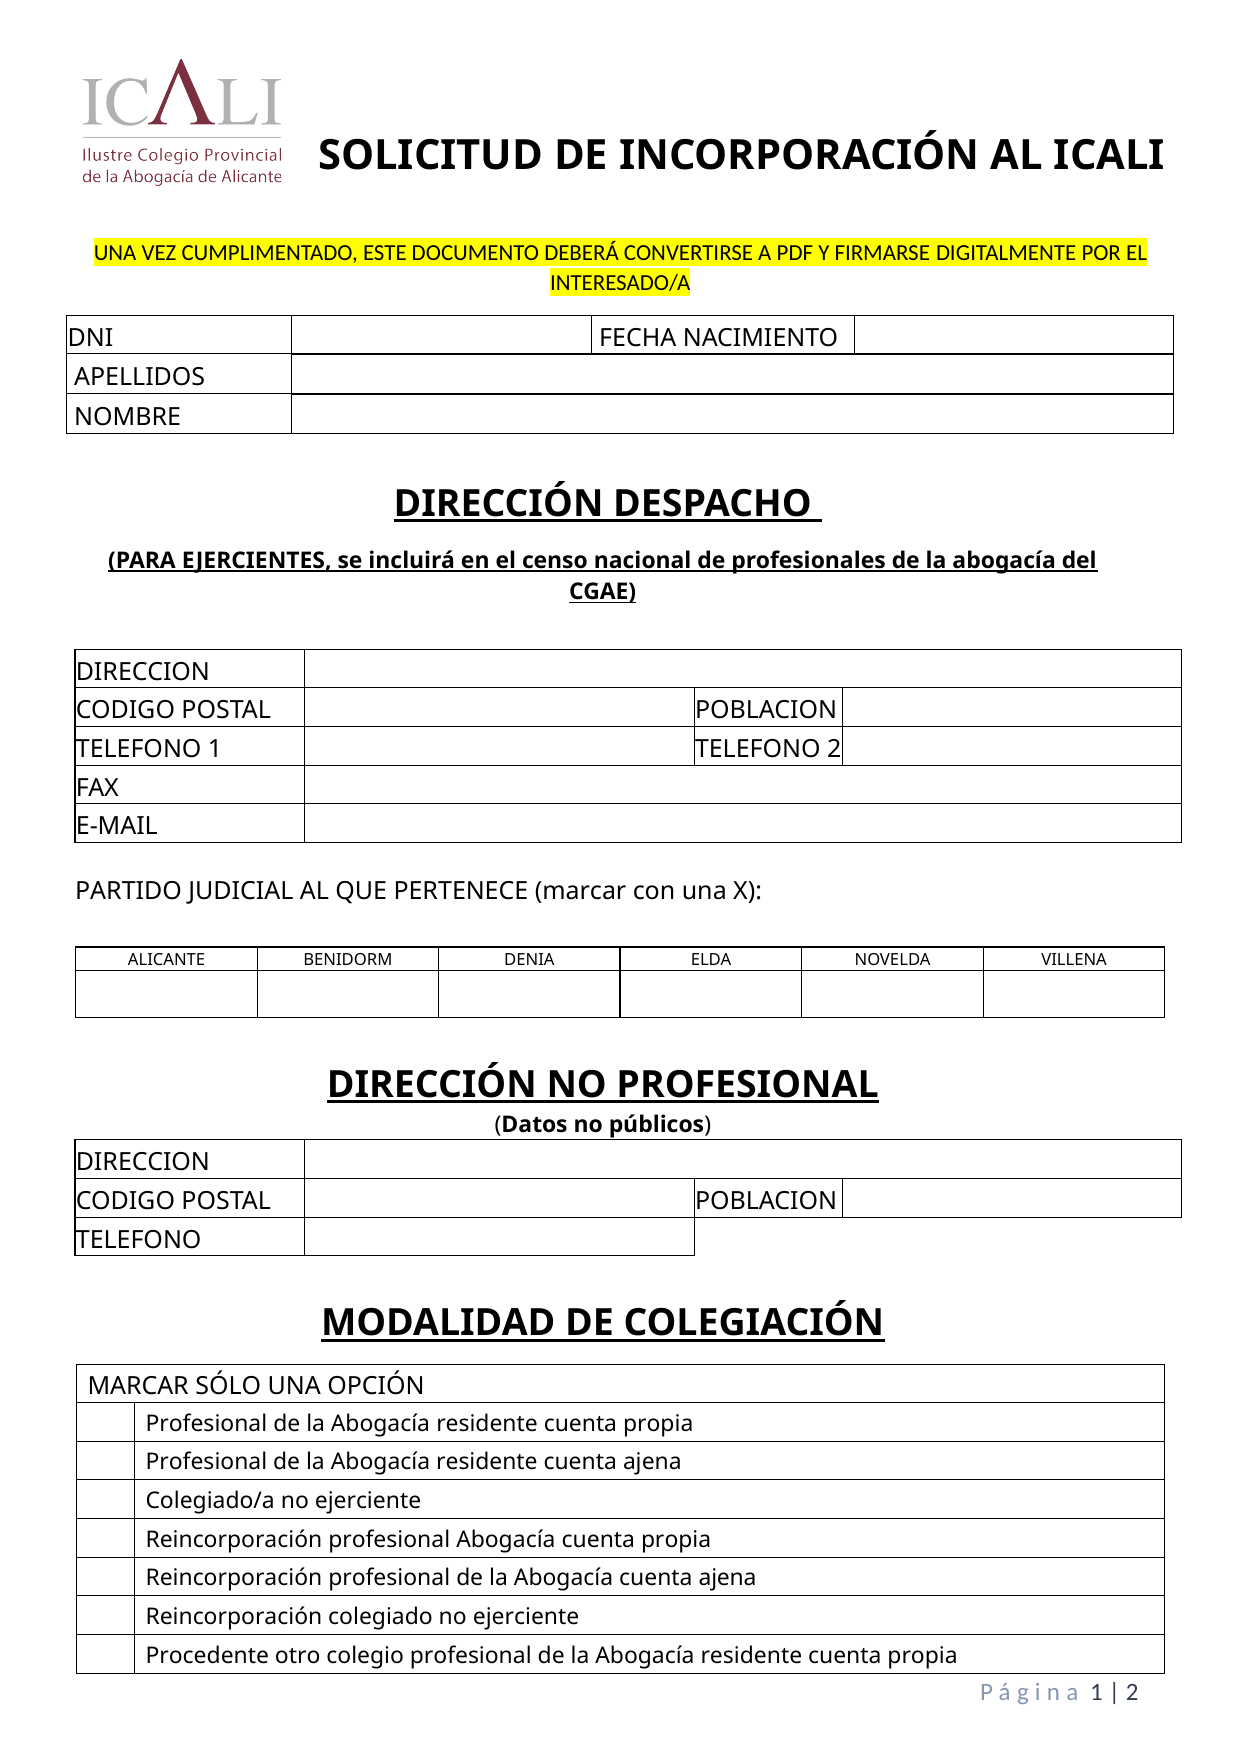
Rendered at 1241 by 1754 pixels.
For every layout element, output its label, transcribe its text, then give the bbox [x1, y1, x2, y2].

table_cell E-MAIL [76, 804, 304, 842]
table_cell POBLACION [695, 1179, 842, 1217]
table_cell CODIGO POSTAL [76, 1179, 304, 1217]
table_cell [843, 727, 1181, 764]
table_cell [76, 971, 257, 1017]
table_header BENIDORM [258, 948, 438, 970]
table_cell Reincorporación profesional de la Abogacía cuenta ajena [135, 1558, 1164, 1595]
table_cell Procedente otro colegio profesional de la Abogacía residente cuenta propia [135, 1635, 1164, 1673]
table_cell [292, 355, 1173, 393]
table_cell POBLACION [695, 688, 842, 726]
table_cell [77, 1403, 134, 1441]
table_header NOVELDA [802, 948, 983, 970]
table_cell CODIGO POSTAL [76, 688, 304, 726]
text (Datos no públicos) [76, 1108, 1130, 1139]
table_header DNI [67, 316, 291, 353]
table_header DENIA [439, 948, 619, 970]
table_header VILLENA [984, 948, 1164, 970]
table_cell Colegiado/a no ejerciente [135, 1480, 1164, 1518]
table_cell [305, 804, 1181, 842]
table_header ELDA [621, 948, 801, 970]
text DIRECCIÓN NO PROFESIONAL [76, 1057, 1130, 1108]
text (PARA EJERCIENTES, se incluirá en el censo nacional de profesionales de la abogacía del CGAE) [76, 544, 1129, 606]
table_cell TELEFONO 1 [76, 727, 304, 764]
table_cell [77, 1596, 134, 1634]
text PARTIDO JUDICIAL AL QUE PERTENECE (marcar con una X): [75, 873, 1165, 907]
table_cell TELEFONO 2 [695, 727, 842, 764]
table_cell FAX [76, 766, 304, 803]
table_header [305, 650, 1181, 687]
table_cell [843, 1179, 1181, 1217]
table_cell [439, 971, 619, 1017]
table_header MARCAR SÓLO UNA OPCIÓN [77, 1365, 1164, 1402]
table_cell [258, 971, 438, 1017]
table_header DIRECCION [76, 1140, 304, 1178]
table_cell [305, 688, 694, 726]
table_cell Reincorporación profesional Abogacía cuenta propia [135, 1519, 1164, 1557]
table_cell [77, 1442, 134, 1479]
table_cell [305, 1179, 694, 1217]
table_cell [843, 688, 1181, 726]
table_cell [77, 1519, 134, 1557]
table_cell TELEFONO [76, 1218, 304, 1255]
text MODALIDAD DE COLEGIACIÓN [76, 1296, 1129, 1347]
table_cell [77, 1480, 134, 1518]
table_cell Profesional de la Abogacía residente cuenta ajena [135, 1442, 1164, 1479]
table_header [292, 316, 591, 353]
table_cell [292, 395, 1173, 432]
table_header FECHA NACIMIENTO [592, 316, 854, 353]
table_header DIRECCION [76, 650, 304, 687]
table_cell [621, 971, 801, 1017]
table_cell Profesional de la Abogacía residente cuenta propia [135, 1403, 1164, 1441]
table_header [855, 316, 1173, 353]
table_cell [305, 727, 694, 764]
table_cell Reincorporación colegiado no ejerciente [135, 1596, 1164, 1634]
table_cell NOMBRE [67, 394, 291, 432]
table_cell [305, 766, 1181, 803]
table_cell [802, 971, 983, 1017]
table_cell [305, 1218, 694, 1255]
table_header ALICANTE [76, 948, 257, 970]
text UNA VEZ CUMPLIMENTADO, ESTE DOCUMENTO DEBERÁ CONVERTIRSE A PDF Y FIRMARSE DIGITALMENTE POR EL INTERESADO/A [75, 238, 1165, 296]
text DIRECCIÓN DESPACHO [76, 476, 1129, 527]
table_cell APELLIDOS [67, 354, 291, 393]
table_cell [77, 1558, 134, 1595]
picture [82, 59, 282, 186]
table_cell [77, 1635, 134, 1673]
table_header [305, 1140, 1181, 1178]
table_cell [984, 971, 1164, 1017]
